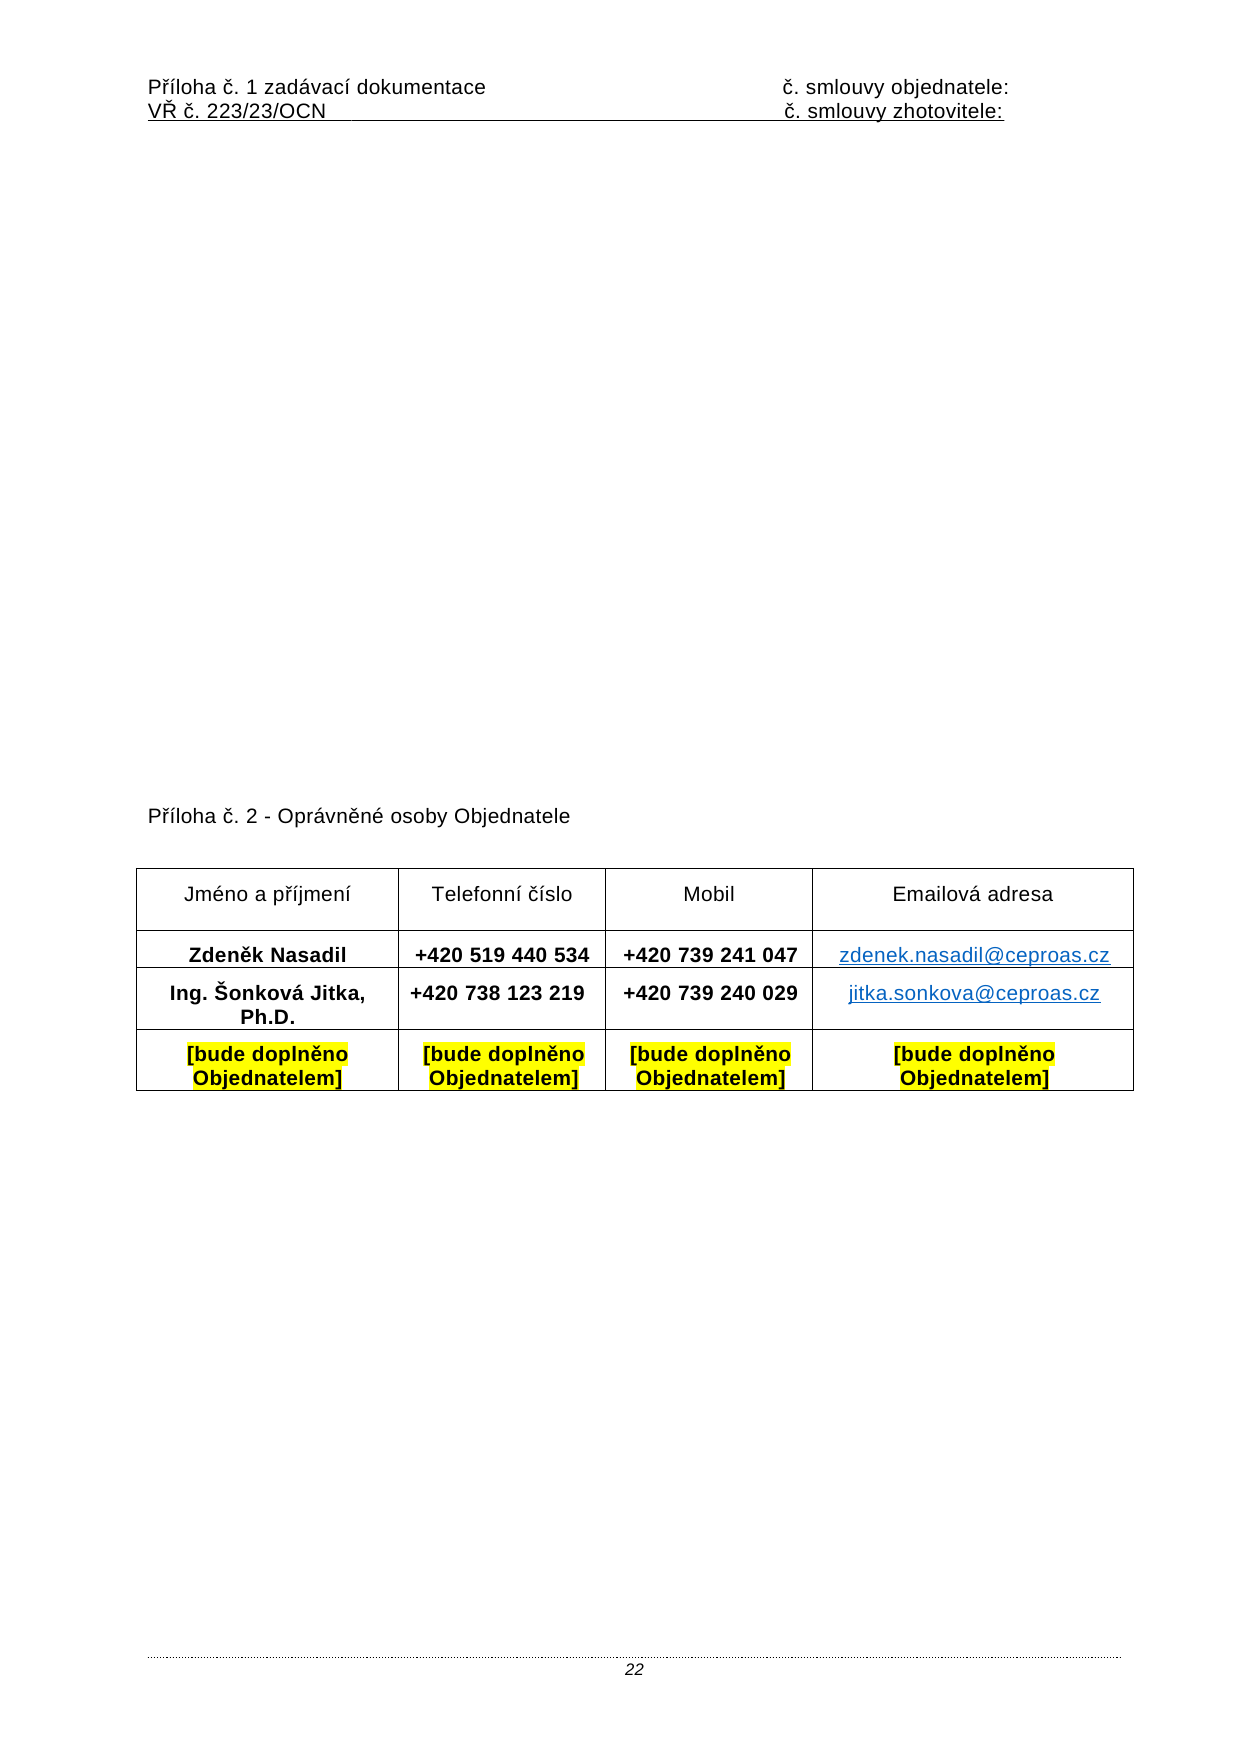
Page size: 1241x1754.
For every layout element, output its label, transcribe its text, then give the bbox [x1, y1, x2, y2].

table_cell [bude doplněno Objednatelem] [137, 1030, 398, 1090]
table_cell jitka.sonkova@ceproas.cz [813, 968, 1133, 1029]
table_header Mobil [606, 869, 812, 930]
table_cell zdenek.nasadil@ceproas.cz [813, 931, 1133, 967]
text Příloha č. 2 - Oprávněné osoby Objednatele [148, 804, 1122, 828]
table_cell [bude doplněno Objednatelem] [813, 1030, 1133, 1090]
table_cell [bude doplněno Objednatelem] [399, 1030, 605, 1090]
table_cell +420 519 440 534 [399, 931, 605, 967]
table_cell +420 739 240 029 [606, 968, 812, 1029]
table_cell Ing. Šonková Jitka, Ph.D. [137, 968, 398, 1029]
table_cell +420 738 123 219 [399, 968, 605, 1029]
table_cell Zdeněk Nasadil [137, 931, 398, 967]
table_header Telefonní číslo [399, 869, 605, 930]
table_cell +420 739 241 047 [606, 931, 812, 967]
table_cell [bude doplněno Objednatelem] [606, 1030, 812, 1090]
table_header Emailová adresa [813, 869, 1133, 930]
table_header Jméno a příjmení [137, 869, 398, 930]
